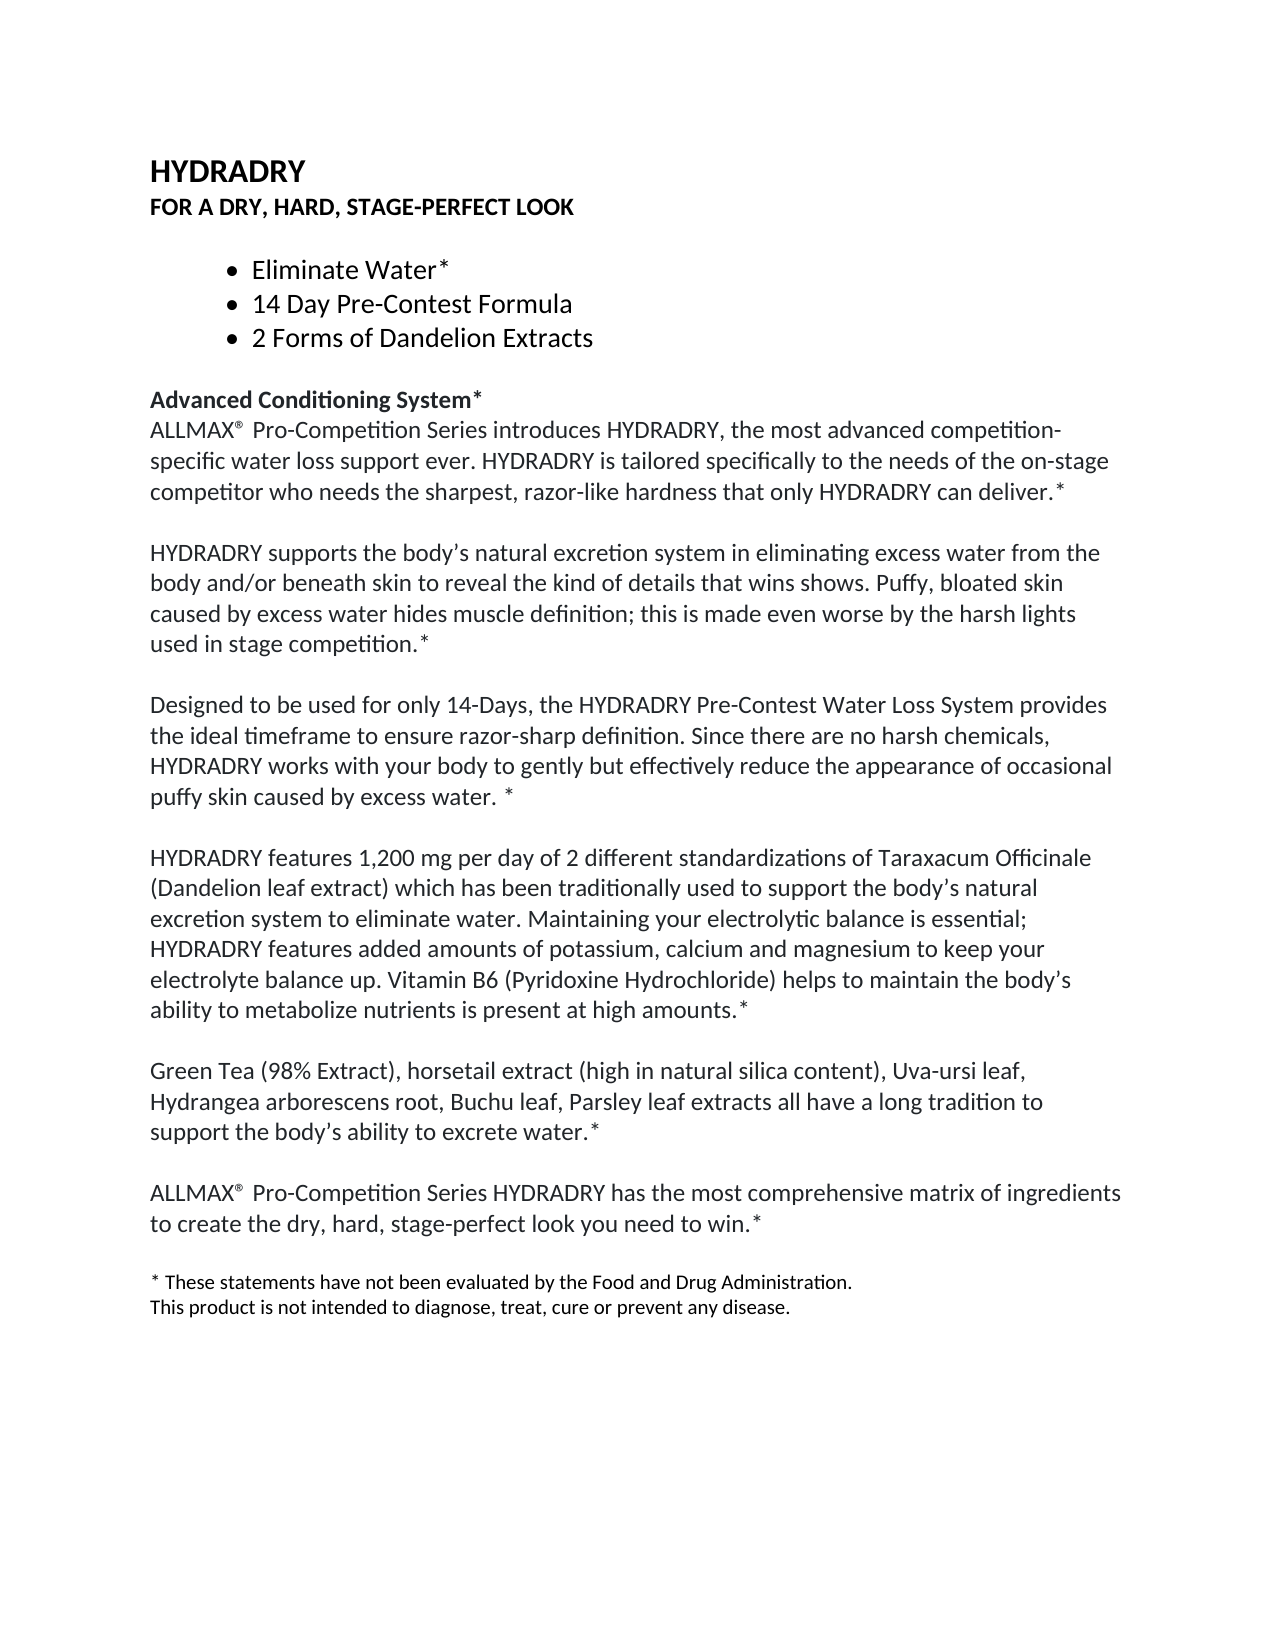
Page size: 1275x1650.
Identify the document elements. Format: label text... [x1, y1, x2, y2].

list • 2 Forms of Dandelion Extracts [225, 321, 1125, 355]
list • Eliminate Water* [225, 252, 1125, 286]
text FOR A DRY, HARD, STAGE-PERFECT LOOK [150, 191, 1125, 221]
text ALLMAX® Pro-Competition Series HYDRADRY has the most comprehensive matrix of ingredients to create the dry, hard, stage-perfect look you need to win.* [150, 1178, 1125, 1239]
text HYDRADRY supports the body’s natural excretion system in eliminating excess water from the body and/or beneath skin to reveal the kind of details that wins shows. Puffy, bloated skin caused by excess water hides muscle definition; this is made even worse by the harsh lights used in stage competition.* [150, 537, 1125, 659]
text HYDRADRY [150, 150, 1125, 191]
text Designed to be used for only 14-Days, the HYDRADRY Pre-Contest Water Loss System provides the ideal timeframe to ensure razor-sharp definition. Since there are no harsh chemicals, HYDRADRY works with your body to gently but effectively reduce the appearance of occasional puffy skin caused by excess water. * [150, 689, 1125, 811]
text * These statements have not been evaluated by the Food and Drug Administration. [150, 1269, 1125, 1294]
list • 14 Day Pre-Contest Formula [225, 286, 1125, 321]
text This product is not intended to diagnose, treat, cure or prevent any disease. [150, 1294, 1125, 1320]
text ALLMAX® Pro-Competition Series introduces HYDRADRY, the most advanced competition-specific water loss support ever. HYDRADRY is tailored specifically to the needs of the on-stage competitor who needs the sharpest, razor-like hardness that only HYDRADRY can deliver.* [150, 414, 1125, 506]
text Green Tea (98% Extract), horsetail extract (high in natural silica content), Uva-ursi leaf, Hydrangea arborescens root, Buchu leaf, Parsley leaf extracts all have a long tradition to support the body’s ability to excrete water.* [150, 1056, 1125, 1147]
text HYDRADRY features 1,200 mg per day of 2 different standardizations of Taraxacum Officinale (Dandelion leaf extract) which has been traditionally used to support the body’s natural excretion system to eliminate water. Maintaining your electrolytic balance is essential; HYDRADRY features added amounts of potassium, calcium and magnesium to keep your electrolyte balance up. Vitamin B6 (Pyridoxine Hydrochloride) helps to maintain the body’s ability to metabolize nutrients is present at high amounts.* [150, 842, 1125, 1025]
text Advanced Conditioning System* [150, 384, 1125, 414]
